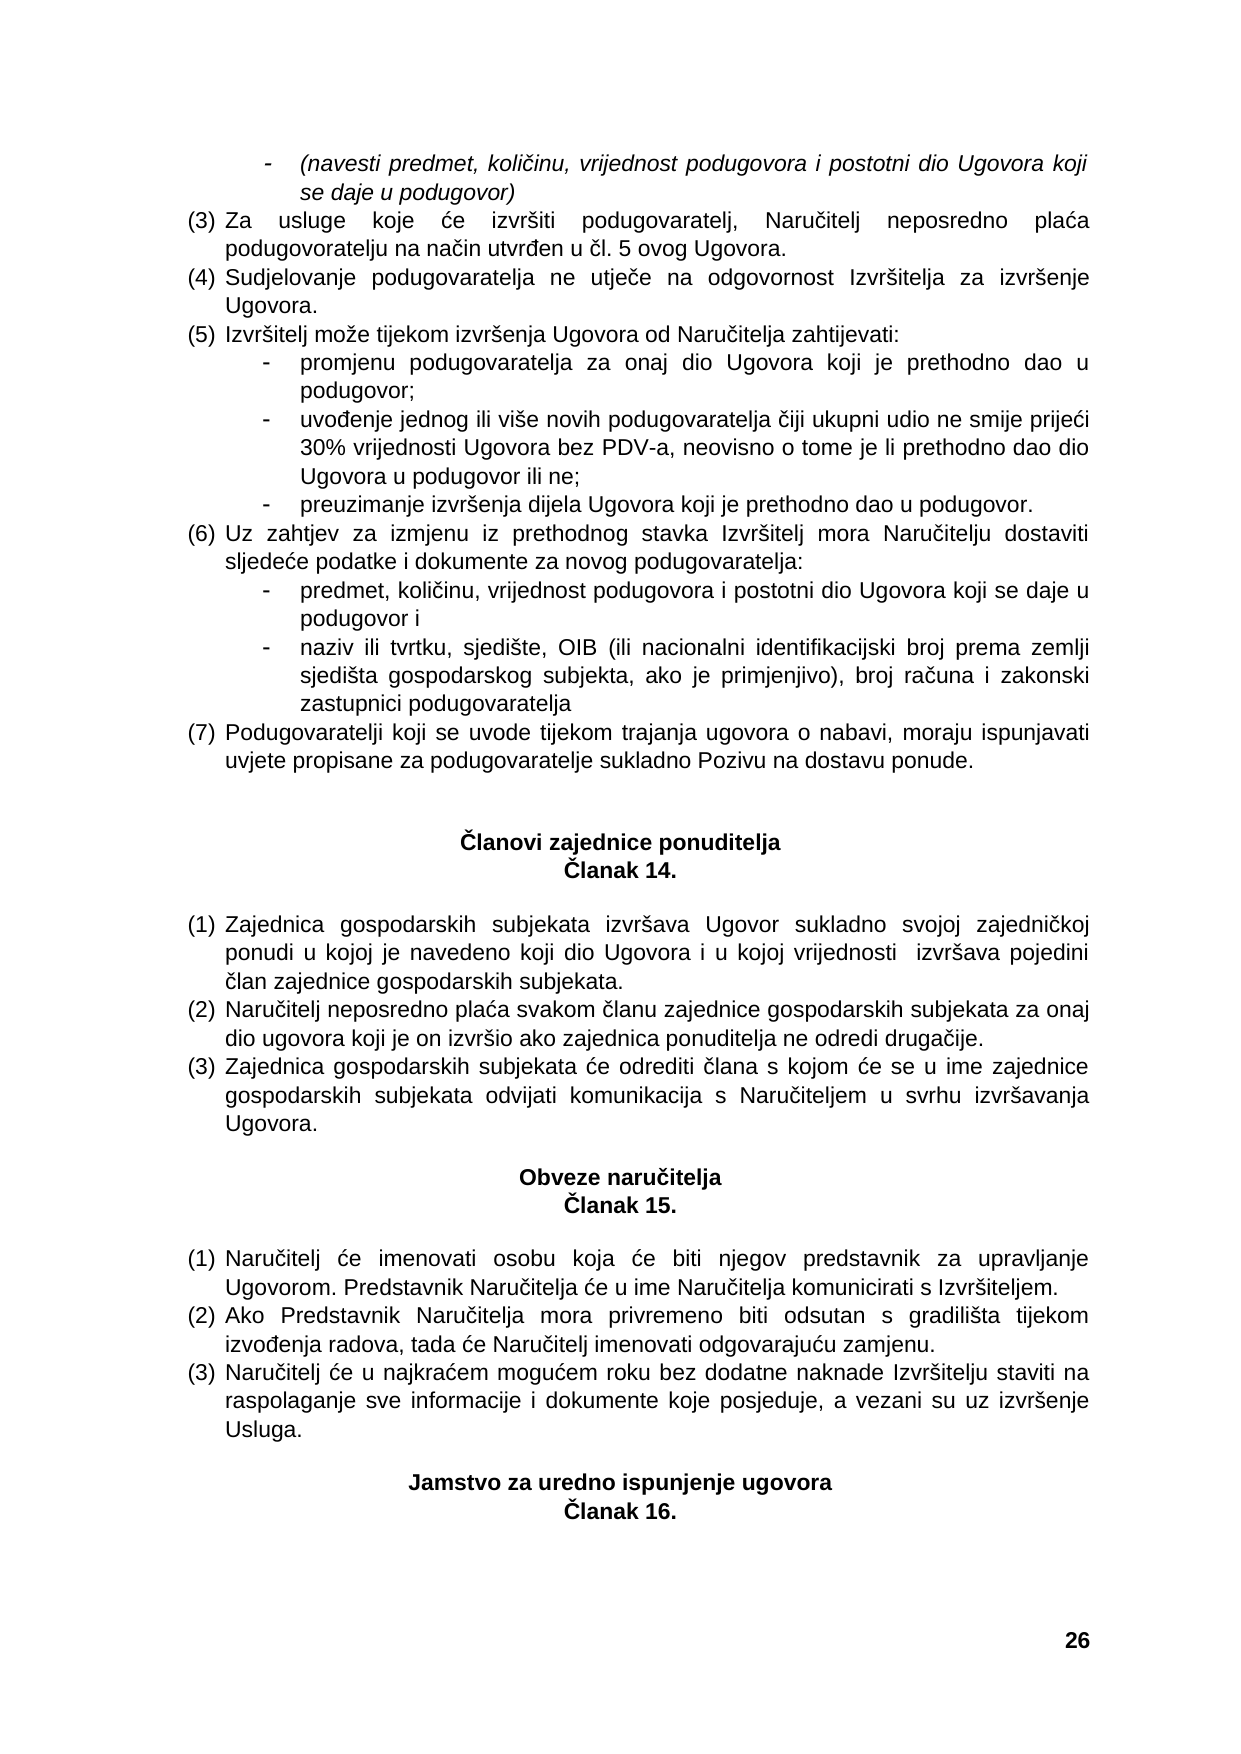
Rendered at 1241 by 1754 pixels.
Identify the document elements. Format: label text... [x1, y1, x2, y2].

list Naručitelj će u najkraćem mogućem roku bez dodatne naknade Izvršitelju staviti na raspolaganje sve informacije i dokumente koje posjeduje, a vezani su uz izvršenje Usluga. [187, 1359, 1090, 1442]
list Podugovaratelji koji se uvode tijekom trajanja ugovora o nabavi, moraju ispunjavati uvjete propisane za podugovaratelje sukladno Pozivu na dostavu ponude. [187, 719, 1090, 773]
list Zajednica gospodarskih subjekata izvršava Ugovor sukladno svojoj zajedničkoj ponudi u kojoj je navedeno koji dio Ugovora i u kojoj vrijednosti izvršava pojedini član zajednice gospodarskih subjekata. [187, 911, 1090, 994]
text Članovi zajednice ponuditelja [150, 829, 1090, 855]
list (navesti predmet, količinu, vrijednost podugovora i postotni dio Ugovora koji se daje u podugovor) [262, 150, 1090, 205]
list Za usluge koje će izvršiti podugovaratelj, Naručitelj neposredno plaća podugovoratelju na način utvrđen u čl. 5 ovog Ugovora. [187, 207, 1090, 262]
text Članak 15. [150, 1192, 1090, 1218]
list Naručitelj će imenovati osobu koja će biti njegov predstavnik za upravljanje Ugovorom. Predstavnik Naručitelja će u ime Naručitelja komunicirati s Izvršiteljem. [187, 1245, 1090, 1300]
text Članak 16. [150, 1498, 1090, 1524]
list naziv ili tvrtku, sjedište, OIB (ili nacionalni identifikacijski broj prema zemlji sjedišta gospodarskog subjekta, ako je primjenjivo), broj računa i zakonski zastupnici podugovaratelja [262, 633, 1090, 717]
text Članak 14. [150, 857, 1090, 884]
list Sudjelovanje podugovaratelja ne utječe na odgovornost Izvršitelja za izvršenje Ugovora. [187, 264, 1090, 318]
list promjenu podugovaratelja za onaj dio Ugovora koji je prethodno dao u podugovor; [262, 349, 1090, 404]
list Zajednica gospodarskih subjekata će odrediti člana s kojom će se u ime zajednice gospodarskih subjekata odvijati komunikacija s Naručiteljem u svrhu izvršavanja Ugovora. [187, 1053, 1090, 1136]
list predmet, količinu, vrijednost podugovora i postotni dio Ugovora koji se daje u podugovor i [262, 577, 1090, 631]
text Obveze naručitelja [150, 1163, 1090, 1190]
list Izvršitelj može tijekom izvršenja Ugovora od Naručitelja zahtijevati: [187, 321, 1090, 347]
list uvođenje jednog ili više novih podugovaratelja čiji ukupni udio ne smije prijeći 30% vrijednosti Ugovora bez PDV-a, neovisno o tome je li prethodno dao dio Ugovora u podugovor ili ne; [262, 406, 1090, 489]
list preuzimanje izvršenja dijela Ugovora koji je prethodno dao u podugovor. [262, 491, 1090, 518]
list Naručitelj neposredno plaća svakom članu zajednice gospodarskih subjekata za onaj dio ugovora koji je on izvršio ako zajednica ponuditelja ne odredi drugačije. [187, 996, 1090, 1051]
text Jamstvo za uredno ispunjenje ugovora [150, 1469, 1090, 1496]
list Ako Predstavnik Naručitelja mora privremeno biti odsutan s gradilišta tijekom izvođenja radova, tada će Naručitelj imenovati odgovarajuću zamjenu. [187, 1302, 1090, 1357]
list Uz zahtjev za izmjenu iz prethodnog stavka Izvršitelj mora Naručitelju dostaviti sljedeće podatke i dokumente za novog podugovaratelja: [187, 520, 1090, 574]
